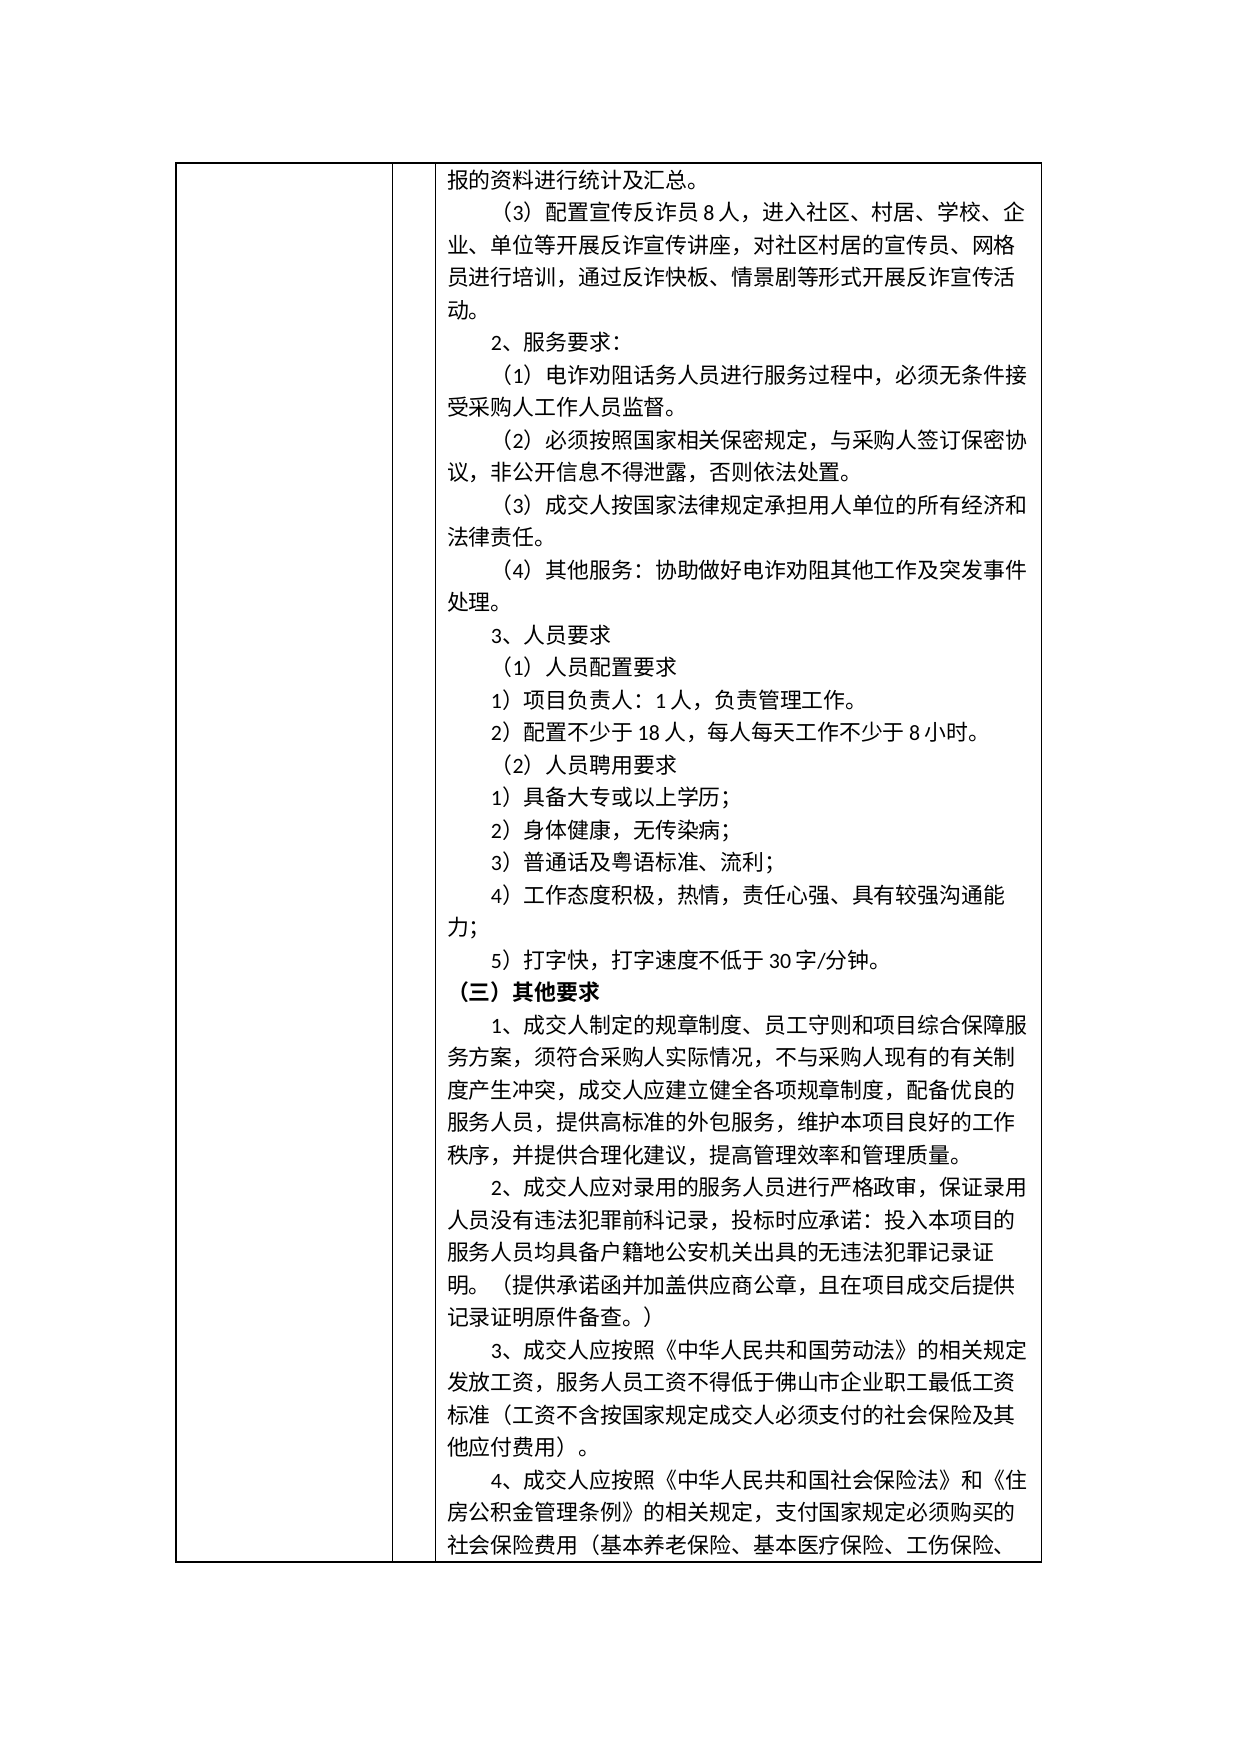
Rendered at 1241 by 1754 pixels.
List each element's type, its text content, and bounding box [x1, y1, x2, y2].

table_cell 1 [393, 164, 435, 1561]
table_cell [177, 164, 392, 1561]
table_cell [436, 164, 1041, 1561]
